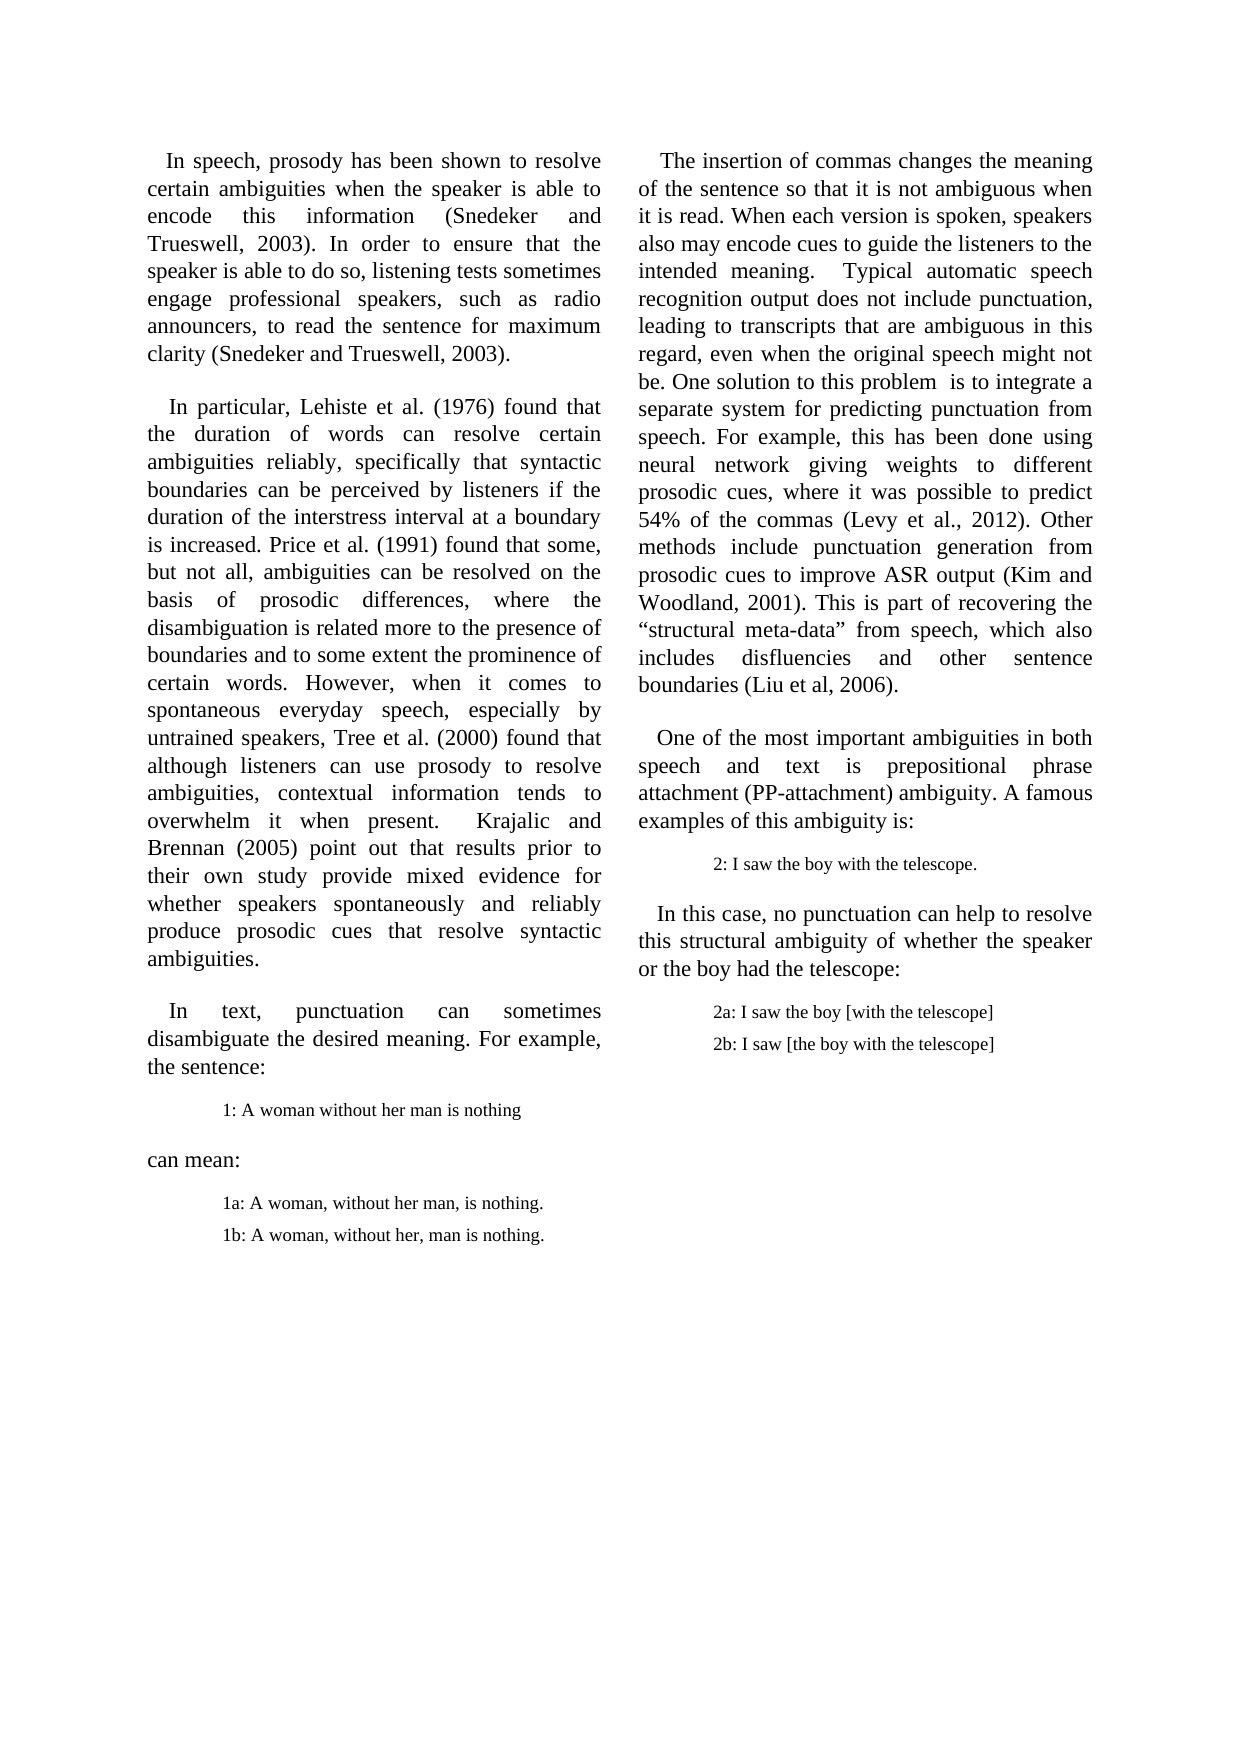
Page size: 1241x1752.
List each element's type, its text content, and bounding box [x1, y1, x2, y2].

text 2b: I saw [the boy with the telescope] [711, 1033, 1093, 1055]
text In speech, prosody has been shown to resolve certain ambiguities when the speaker is able to encode this information (Snedeker and Trueswell, 2003). In order to ensure that the speaker is able to do so, listening tests sometimes engage professional speakers, such as radio announcers, to read the sentence for maximum clarity (Snedeker and Trueswell, 2003). [147, 147, 602, 367]
text 2a: I saw the boy [with the telescope] [711, 1001, 1093, 1023]
text In text, punctuation can sometimes disambiguate the desired meaning. For example, the sentence: [147, 997, 602, 1079]
text 1a: A woman, without her man, is nothing. [220, 1192, 602, 1213]
text In particular, Lehiste et al. (1976) found that the duration of words can resolve certain ambiguities reliably, specifically that syntactic boundaries can be perceived by listeners if the duration of the interstress interval at a boundary is increased. Price et al. (1991) found that some, but not all, ambiguities can be resolved on the basis of prosodic differences, where the disambiguation is related more to the presence of boundaries and to some extent the prominence of certain words. However, when it comes to spontaneous everyday speech, especially by untrained speakers, Tree et al. (2000) found that although listeners can use prosody to resolve ambiguities, contextual information tends to overwhelm it when present. Krajalic and Brennan (2005) point out that results prior to their own study provide mixed evidence for whether speakers spontaneously and reliably produce prosodic cues that resolve syntactic ambiguities. [147, 393, 602, 971]
text The insertion of commas changes the meaning of the sentence so that it is not ambiguous when it is read. When each version is spoken, speakers also may encode cues to guide the listeners to the intended meaning. Typical automatic speech recognition output does not include punctuation, leading to transcripts that are ambiguous in this regard, even when the original speech might not be. One solution to this problem is to integrate a separate system for predicting punctuation from speech. For example, this has been done using neural network giving weights to different prosodic cues, where it was possible to predict 54% of the commas (Levy et al., 2012). Other methods include punctuation generation from prosodic cues to improve ASR output (Kim and Woodland, 2001). This is part of recovering the “structural meta-data” from speech, which also includes disfluencies and other sentence boundaries (Liu et al, 2006). [638, 147, 1093, 698]
text can mean: [147, 1146, 602, 1172]
text 2: I saw the boy with the telescope. [711, 853, 1093, 875]
text One of the most important ambiguities in both speech and text is prepositional phrase attachment (PP-attachment) ambiguity. A famous examples of this ambiguity is: [638, 724, 1093, 833]
text 1: A woman without her man is nothing [220, 1099, 602, 1121]
text In this case, no punctuation can help to resolve this structural ambiguity of whether the speaker or the boy had the telescope: [638, 900, 1093, 981]
text 1b: A woman, without her, man is nothing. [220, 1224, 602, 1245]
